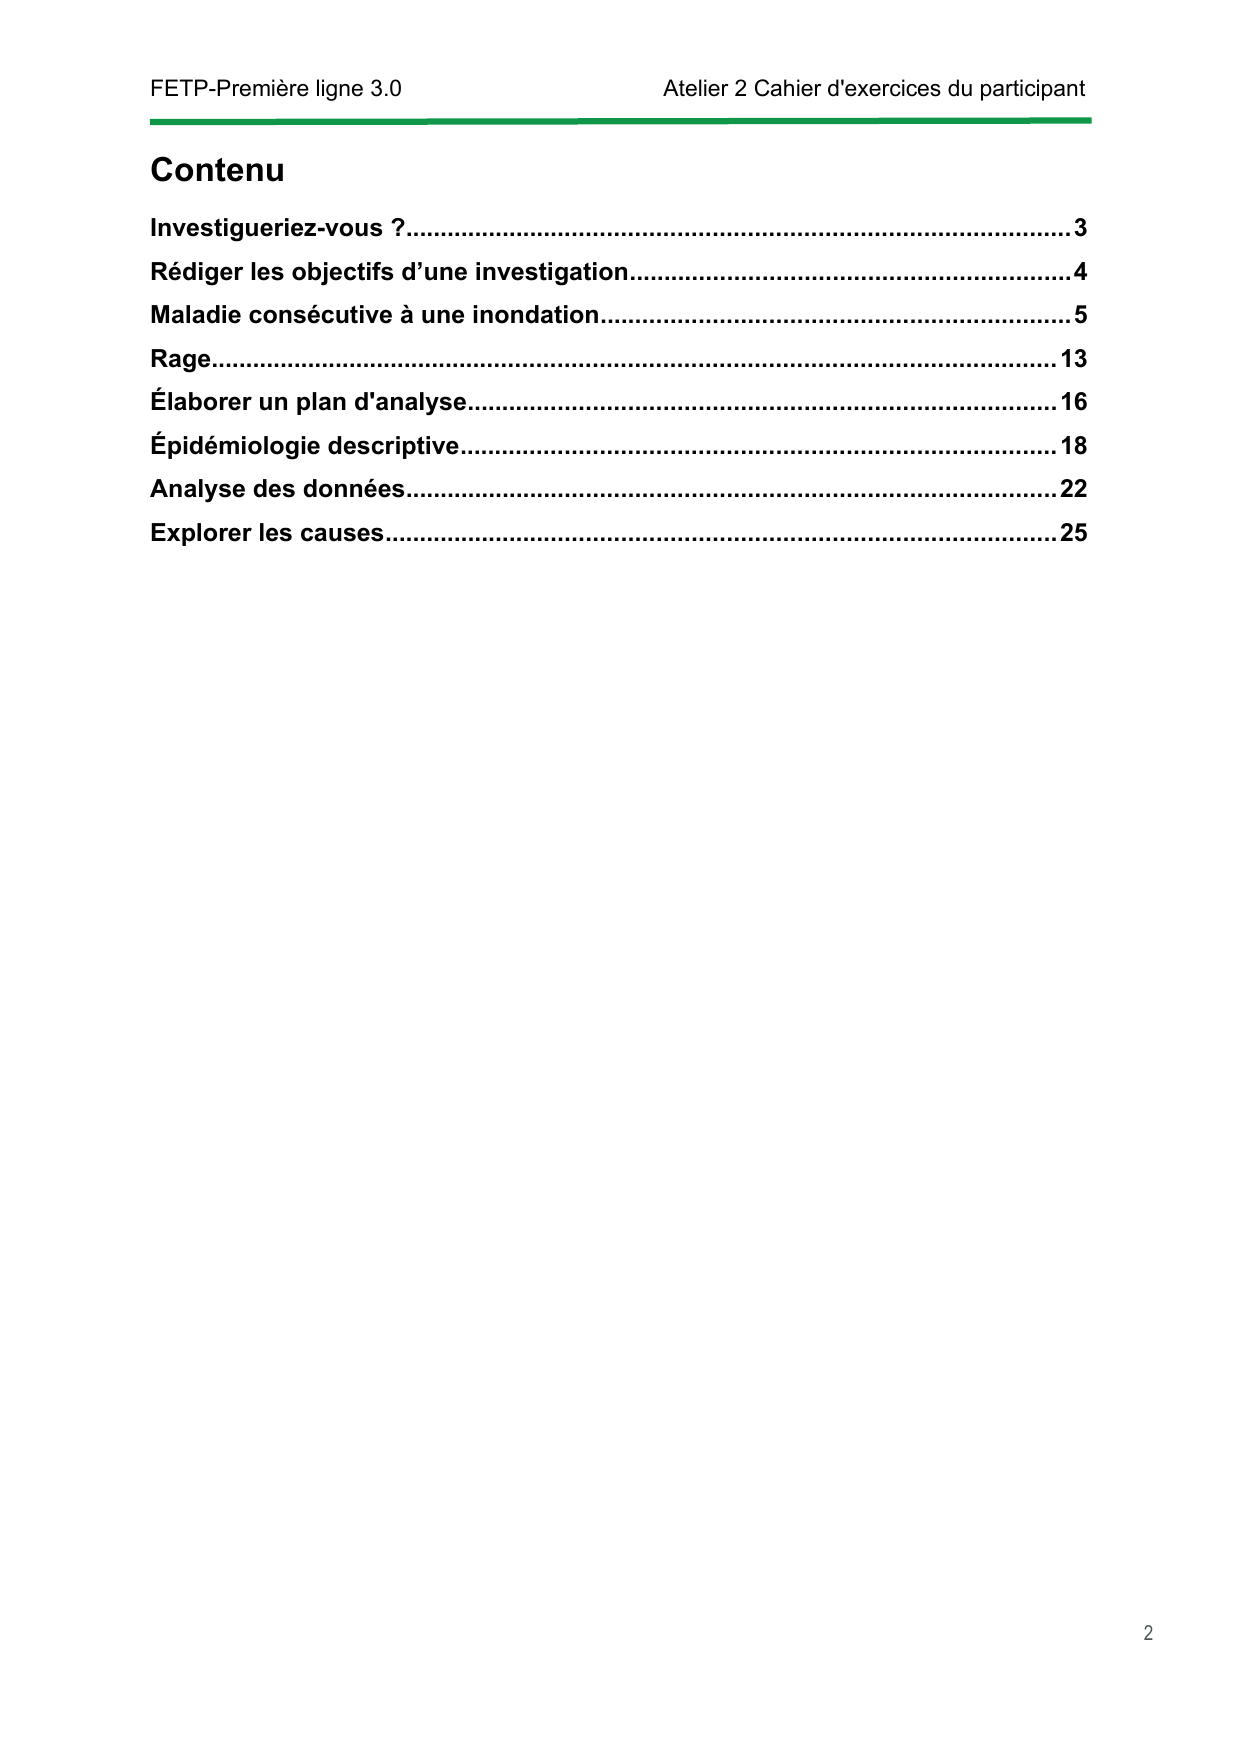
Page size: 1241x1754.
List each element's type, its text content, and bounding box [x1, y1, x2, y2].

text Contenu [150, 150, 1153, 188]
